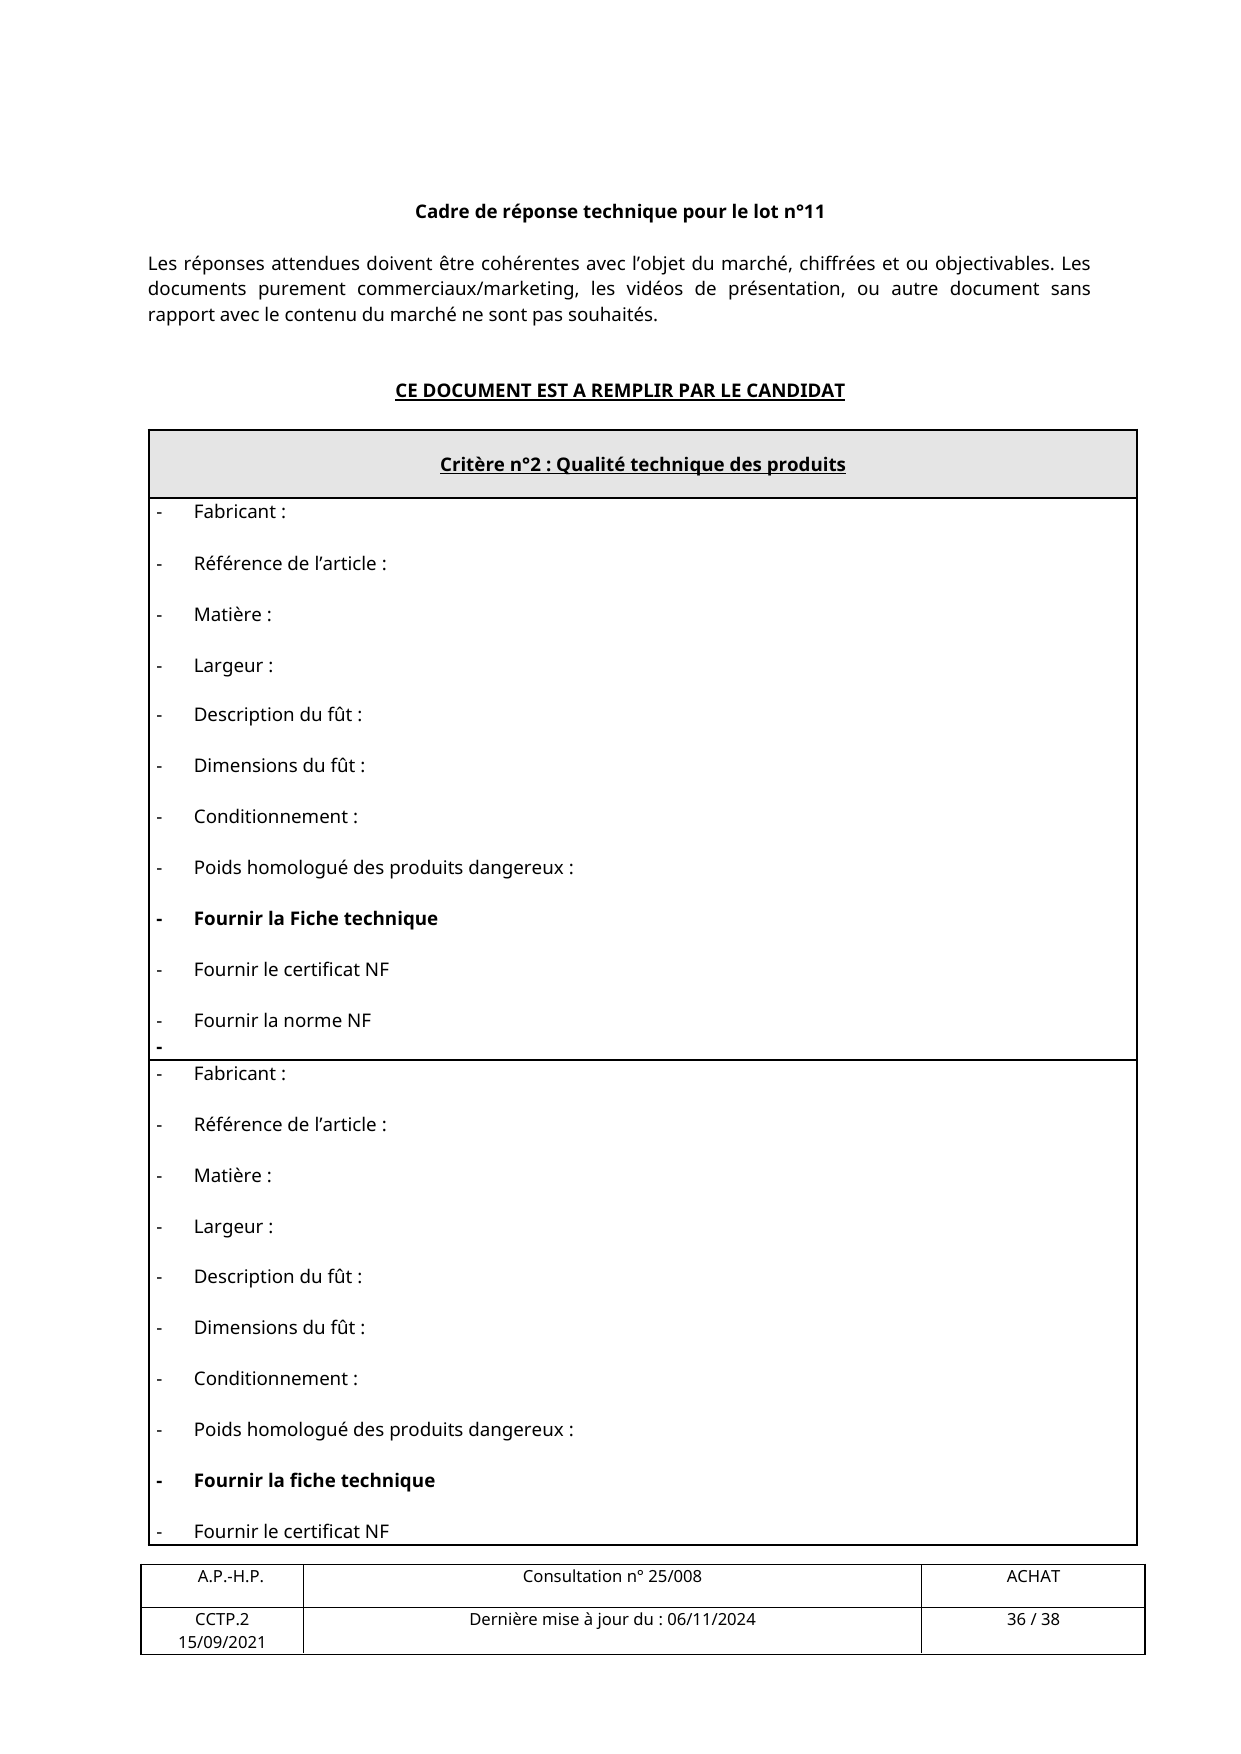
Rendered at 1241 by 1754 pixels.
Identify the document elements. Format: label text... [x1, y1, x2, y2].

text Cadre de réponse technique pour le lot n°11 [148, 199, 1092, 224]
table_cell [150, 1061, 1136, 1544]
text Les réponses attendues doivent être cohérentes avec l’objet du marché, chiffrées et ou objectivables. Les documents purement commerciaux/marketing, les vidéos de présentation, ou autre document sans rapport avec le contenu du marché ne sont pas souhaités. [148, 250, 1092, 326]
table_header Critère n°2 : Qualité technique des produits [150, 431, 1136, 497]
text CE DOCUMENT EST A REMPLIR PAR LE CANDIDAT [148, 377, 1092, 403]
table_cell Fabricant : Référence de l’article : Matière : Largeur : Description du fût : Dimensions du fût : Conditionnement : Poids homologué des produits dangereux : Fournir la Fiche technique Fournir le certificat NF Fournir la norme NF [150, 499, 1136, 1059]
